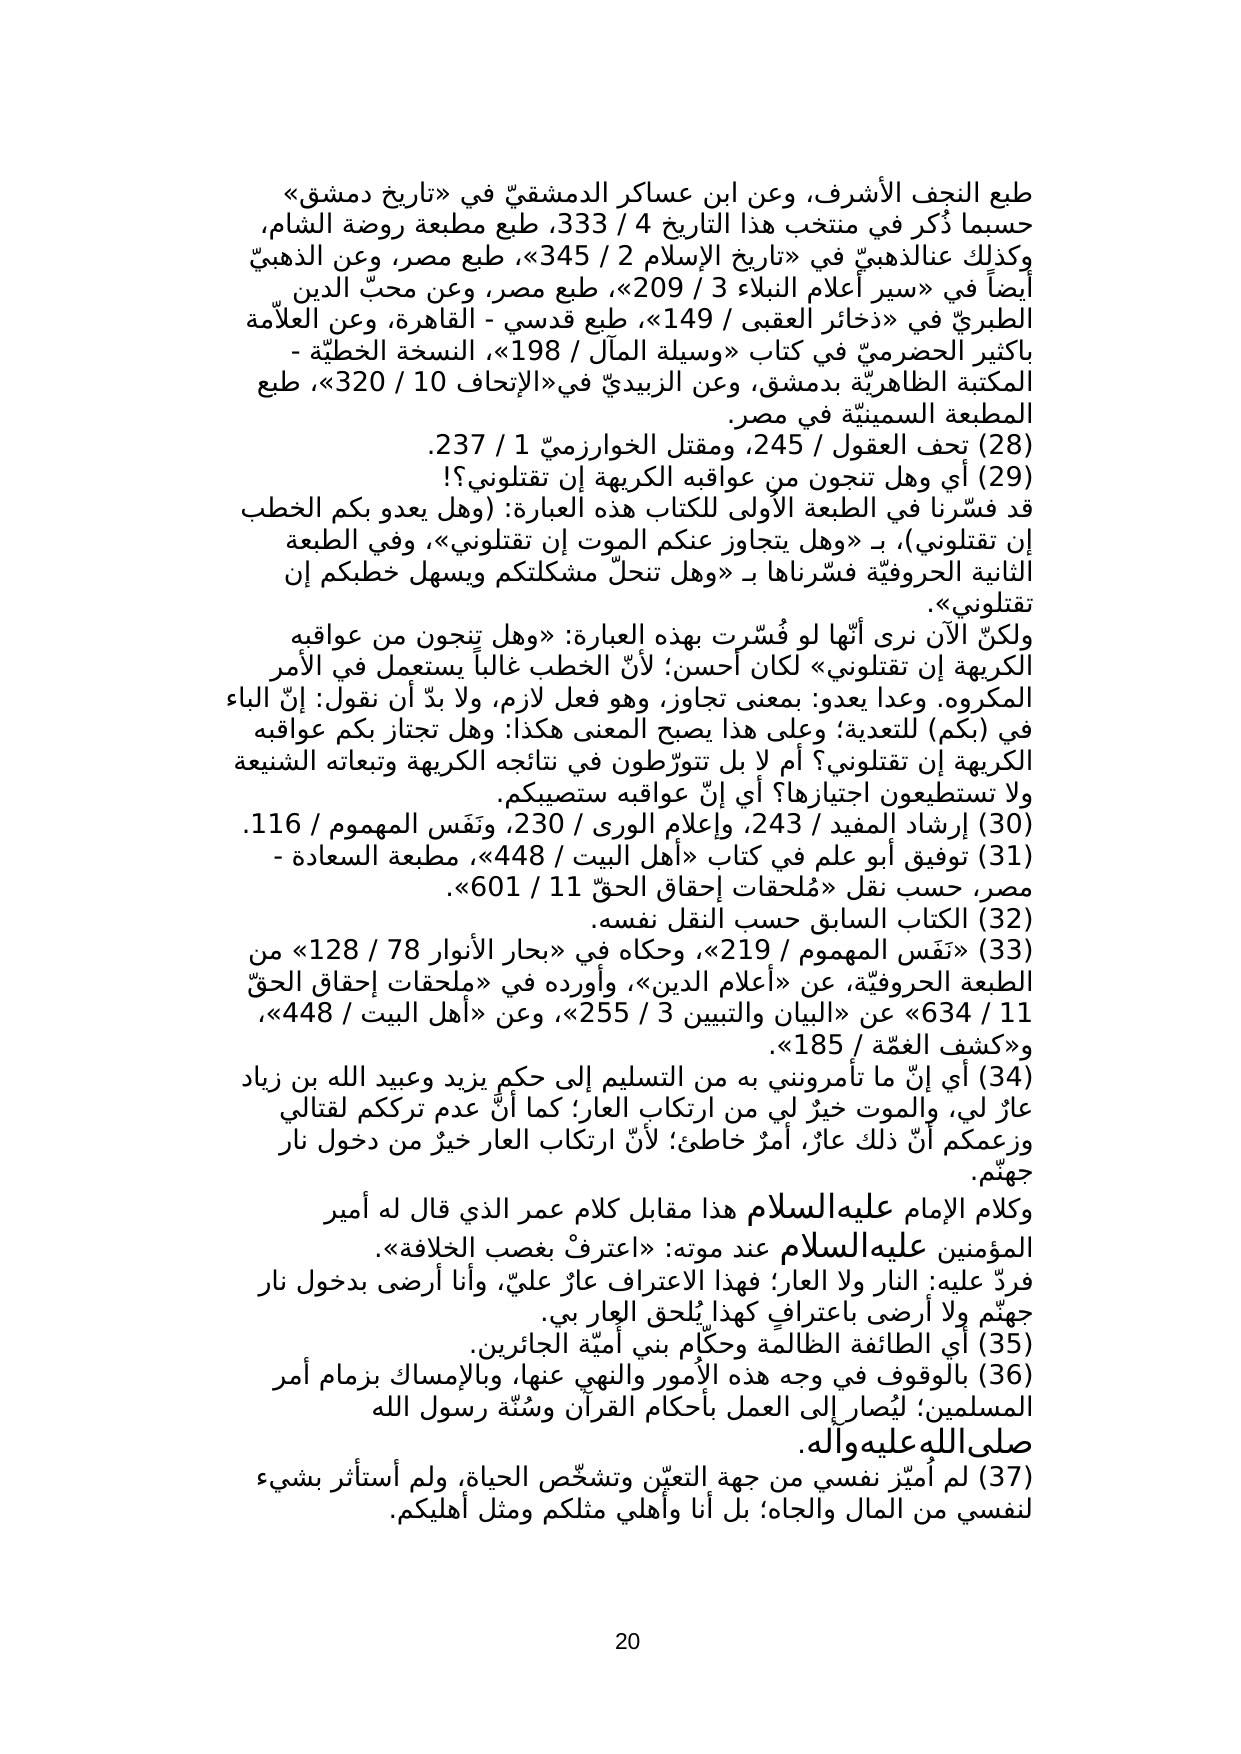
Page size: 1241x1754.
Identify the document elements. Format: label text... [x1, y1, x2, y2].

text (33) «نَفَس المهموم / 219»، وحكاه في «بحار الأنوار 78 / 128» من الطبعة الحروفيّة، عن «أعلام الدين»، وأورده في «ملحقات إحقاق الحقّ 11 / 634» عن «البيان والتبيين 3 / 255»، وعن «أهل البيت / 448»، و«كشف الغمّة / 185». [222, 935, 1033, 1061]
text (34) أي إنّ ما تأمرونني به من التسليم إلى حكم يزيد وعبيد الله بن زياد عارٌ لي، والموت خيرٌ لي من ارتكاب العار؛ كما أنَّ عدم ترككم لقتالي وزعمكم أنّ ذلك عارٌ، أمرٌ خاطئ؛ لأنّ ارتكاب العار خيرٌ من دخول نار جهنّم. [222, 1061, 1033, 1187]
text (35) أي الطائفة الظالمة وحكّام بني أُميّة الجائرين. [222, 1328, 1033, 1359]
text قد فسّرنا في الطبعة الاُولى للكتاب هذه العبارة: (وهل يعدو بكم الخطب إن تقتلوني)، بـ «وهل يتجاوز عنكم الموت إن تقتلوني»، وفي الطبعة الثانية الحروفيّة فسّرناها بـ «وهل تنحلّ مشكلتكم ويسهل خطبكم إن تقتلوني». [222, 493, 1033, 619]
text (36) بالوقوف في وجه هذه الاُمور والنهي عنها، وبالإمساك بزمام أمر المسلمين؛ ليُصار إلى العمل بأحكام القرآن وسُنّة رسول الله صلى‌الله‌عليه‌وآله. [222, 1359, 1033, 1462]
text (30) إرشاد المفيد / 243، وإعلام الورى / 230، ونَفَس المهموم / 116. [222, 808, 1033, 840]
text ولكنّ الآن نرى أنّها لو فُسّرت بهذه العبارة: «وهل تنجون من عواقبه الكريهة إن تقتلوني» لكان أحسن؛ لأنّ الخطب غالباً يستعمل في الأمر المكروه. وعدا يعدو: بمعنى تجاوز، وهو فعل لازم، ولا بدّ أن نقول: إنّ الباء في (بكم) للتعدية؛ وعلى هذا يصبح المعنى هكذا: وهل تجتاز بكم عواقبه الكريهة إن تقتلوني؟ أم لا بل تتورّطون في نتائجه الكريهة وتبعاته الشنيعة ولا تستطيعون اجتيازها؟ أي إنّ عواقبه ستصيبكم. [222, 619, 1033, 808]
text (31) توفيق أبو علم في كتاب «أهل البيت / 448»، مطبعة السعادة - مصر، حسب نقل «مُلحقات إحقاق الحقّ 11 / 601». [222, 840, 1033, 903]
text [222, 177, 1033, 430]
text فردّ عليه: النار ولا العار؛ فهذا الاعتراف عارٌ عليّ، وأنا أرضى بدخول نار جهنّم ولا أرضى باعترافٍ كهذا يُلحق العار بي. [222, 1265, 1033, 1328]
text (37) لم اُميّز نفسي من جهة التعيّن وتشخّص الحياة، ولم أستأثر بشيء لنفسي من المال والجاه؛ بل أنا وأهلي مثلكم ومثل أهليكم. [222, 1462, 1033, 1525]
text (32) الكتاب السابق حسب النقل نفسه. [222, 903, 1033, 935]
text (28) تحف العقول / 245، ومقتل الخوارزميّ 1 / 237. [222, 430, 1033, 461]
text وكلام الإمام عليه‌السلام هذا مقابل كلام عمر الذي قال له أمير المؤمنين عليه‌السلام عند موته: «اعترفْ بغصب الخلافة». [222, 1187, 1033, 1265]
text (29) أي وهل تنجون من عواقبه الكريهة إن تقتلوني؟! [222, 461, 1033, 493]
